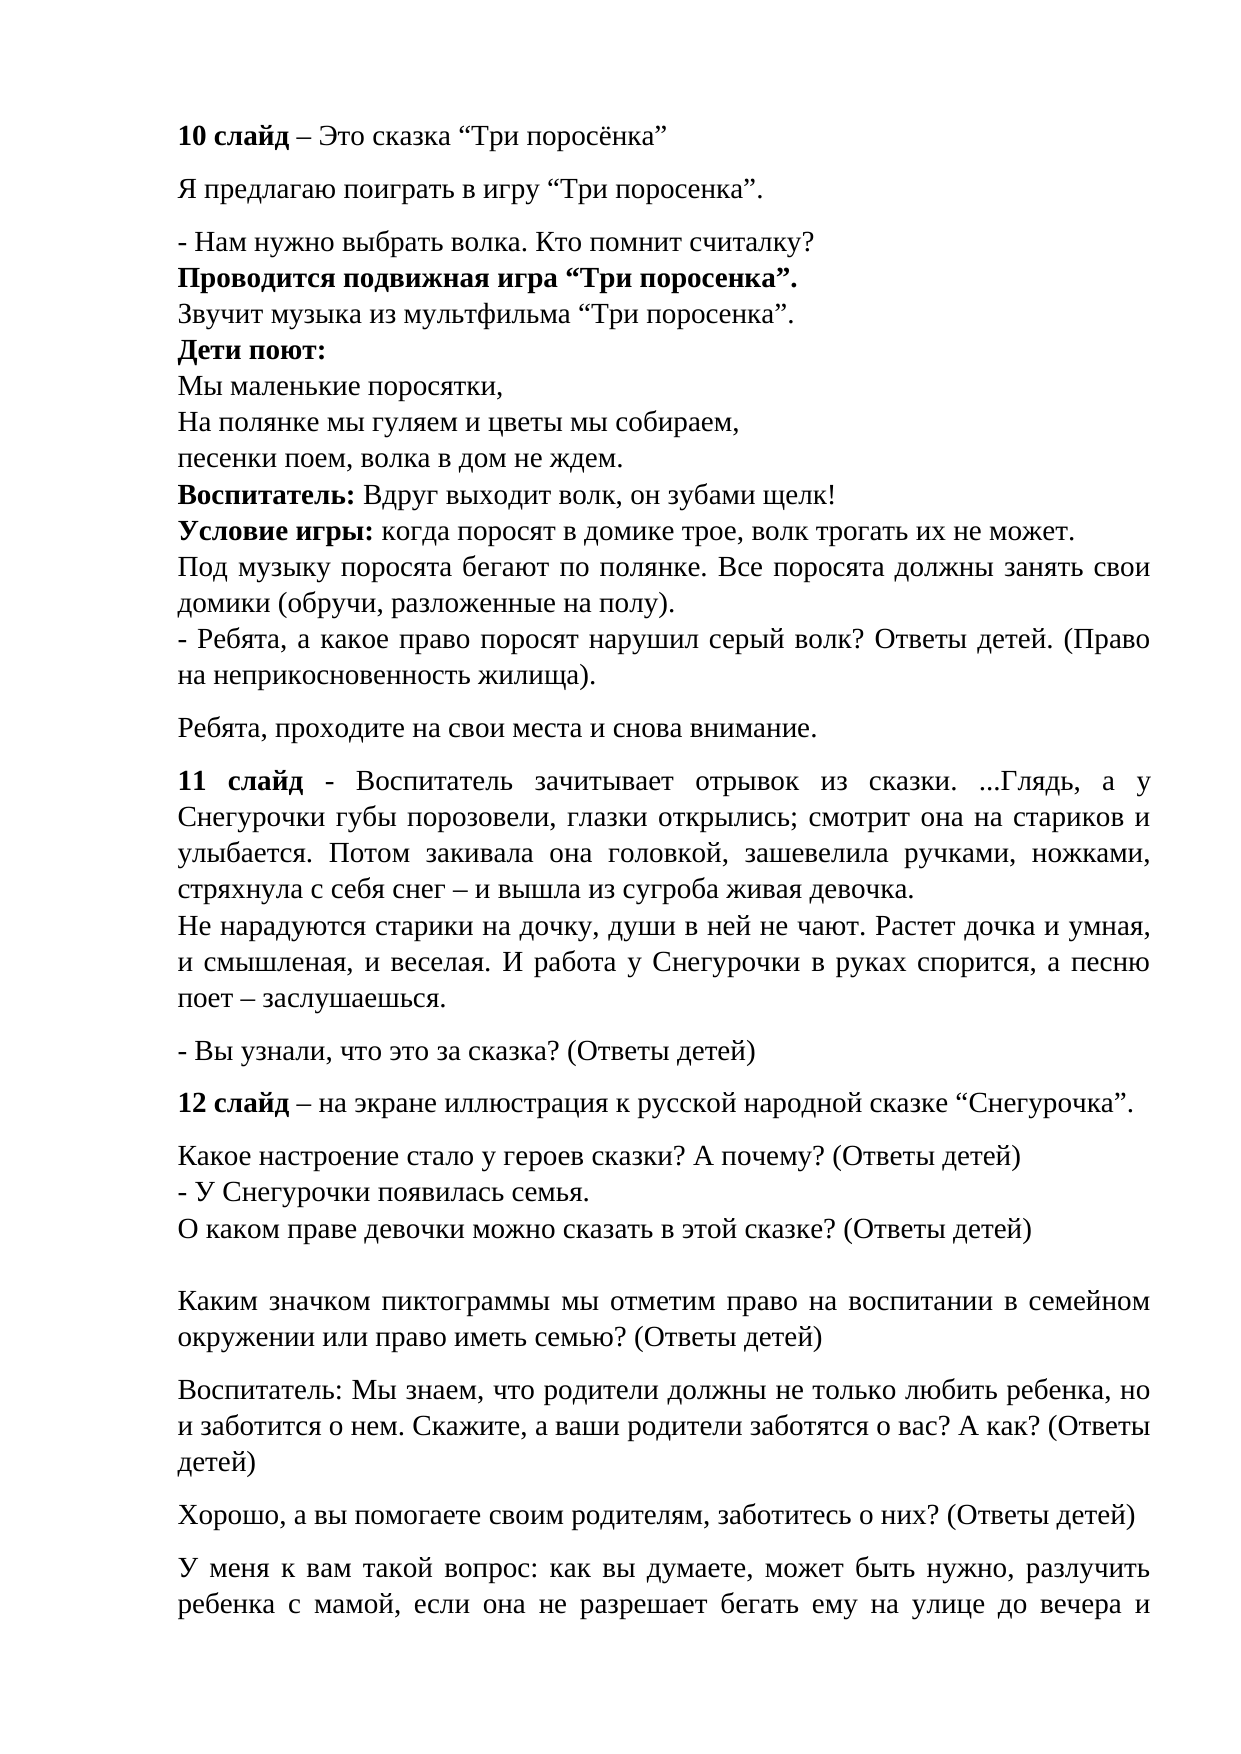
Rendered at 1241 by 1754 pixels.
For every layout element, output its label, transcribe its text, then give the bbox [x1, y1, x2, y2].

text Каким значком пиктограммы мы отметим право на воспитании в семейном окружении или право иметь семью? (Ответы детей) [177, 1283, 1152, 1353]
text На полянке мы гуляем и цветы мы собираем, [177, 404, 1152, 438]
text песенки поем, волка в дом не ждем. [177, 441, 1152, 474]
text Воспитатель: Мы знаем, что родители должны не только любить ребенка, но и заботится о нем. Скажите, а ваши родители заботятся о вас? А как? (Ответы детей) [177, 1372, 1152, 1478]
text Звучит музыка из мультфильма “Три поросенка”. [177, 296, 1152, 329]
text 11 слайд - Воспитатель зачитывает отрывок из сказки. ...Глядь, а у Снегурочки губы порозовели, глазки открылись; смотрит она на стариков и улыбается. Потом закивала она головкой, зашевелила ручками, ножками, стряхнула с себя снег – и вышла из сугроба живая девочка. [177, 763, 1152, 905]
text Не нарадуются старики на дочку, души в ней не чают. Растет дочка и умная, и смышленая, и веселая. И работа у Снегурочки в руках спорится, а песню поет – заслушаешься. [177, 908, 1152, 1013]
text Под музыку поросята бегают по полянке. Все поросята должны занять свои домики (обручи, разложенные на полу). [177, 549, 1152, 619]
text - У Снегурочки появилась семья. [177, 1174, 1152, 1208]
text Проводится подвижная игра “Три поросенка”. [177, 260, 1152, 293]
text 12 слайд – на экране иллюстрация к русской народной сказке “Снегурочка”. [177, 1086, 1152, 1119]
text Условие игры: когда поросят в домике трое, волк трогать их не может. [177, 513, 1152, 546]
text Хорошо, а вы помогаете своим родителям, заботитесь о них? (Ответы детей) [177, 1497, 1152, 1531]
text О каком праве девочки можно сказать в этой сказке? (Ответы детей) [177, 1211, 1152, 1244]
text Мы маленькие поросятки, [177, 368, 1152, 402]
text Я предлагаю поиграть в игру “Три поросенка”. [177, 171, 1152, 204]
text Ребята, проходите на свои места и снова внимание. [177, 710, 1152, 744]
text - Ребята, а какое право поросят нарушил серый волк? Ответы детей. (Право на неприкосновенность жилища). [177, 621, 1152, 691]
text - Вы узнали, что это за сказка? (Ответы детей) [177, 1033, 1152, 1066]
text Воспитатель: Вдруг выходит волк, он зубами щелк! [177, 477, 1152, 510]
text 10 слайд – Это сказка “Три поросёнка” [177, 118, 1152, 152]
text Дети поют: [177, 332, 1152, 366]
text - Нам нужно выбрать волка. Кто помнит считалку? [177, 224, 1152, 257]
text Какое настроение стало у героев сказки? А почему? (Ответы детей) [177, 1138, 1152, 1172]
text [177, 1550, 1152, 1619]
